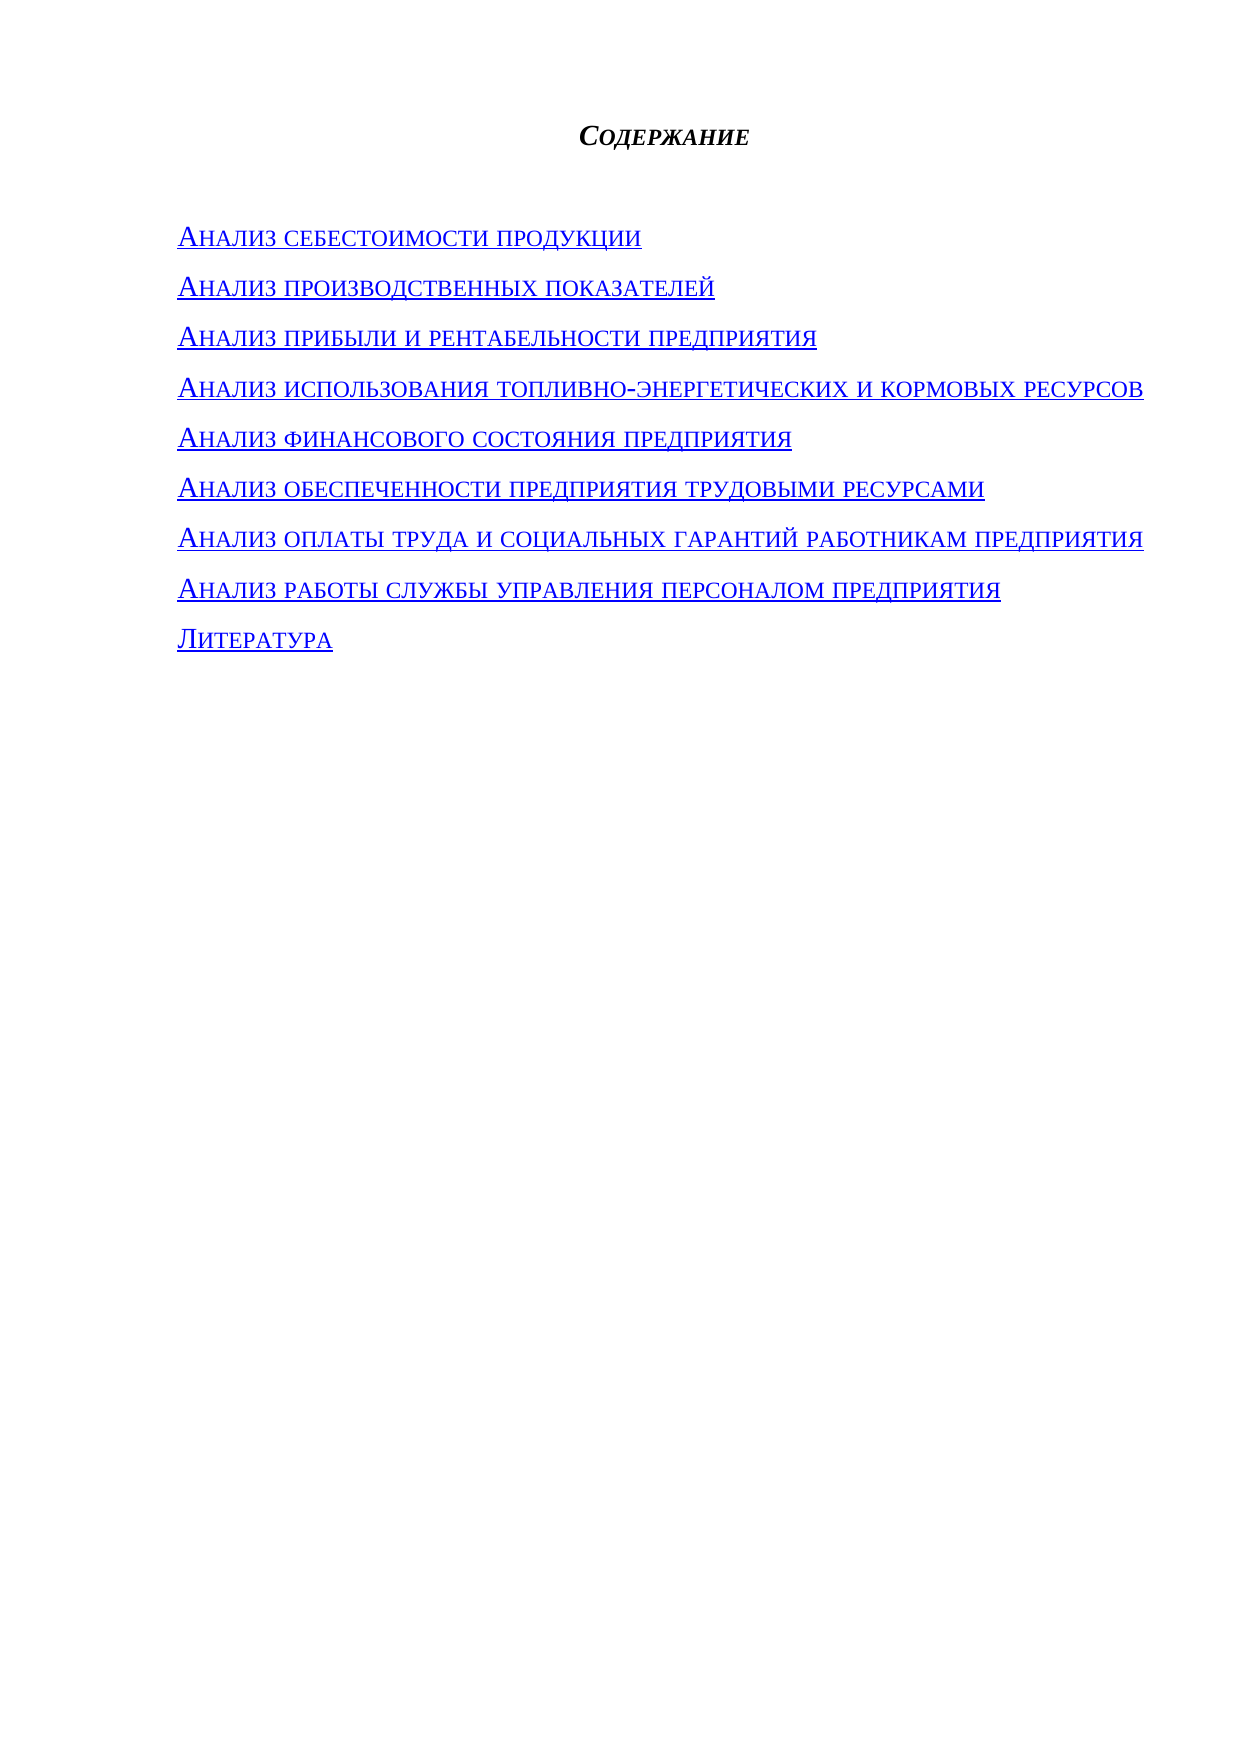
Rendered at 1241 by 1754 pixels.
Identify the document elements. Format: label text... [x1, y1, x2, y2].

text Анализ финансового состояния предприятия [177, 420, 1152, 453]
text Анализ прибыли и рентабельности предприятия [177, 319, 1152, 353]
text Анализ обеспеченности предприятия трудовыми ресурсами [177, 470, 1152, 504]
text Анализ производственных показателей [177, 269, 1152, 303]
text Анализ оплаты труда и социальных гарантий работникам предприятия [177, 521, 1152, 554]
text Содержание [177, 118, 1152, 152]
text Анализ работы службы управления персоналом предприятия [177, 571, 1152, 604]
text Анализ себестоимости продукции [177, 219, 1152, 252]
text Анализ использования топливно-энергетических и кормовых ресурсов [177, 370, 1152, 403]
text Литература [177, 621, 1152, 655]
